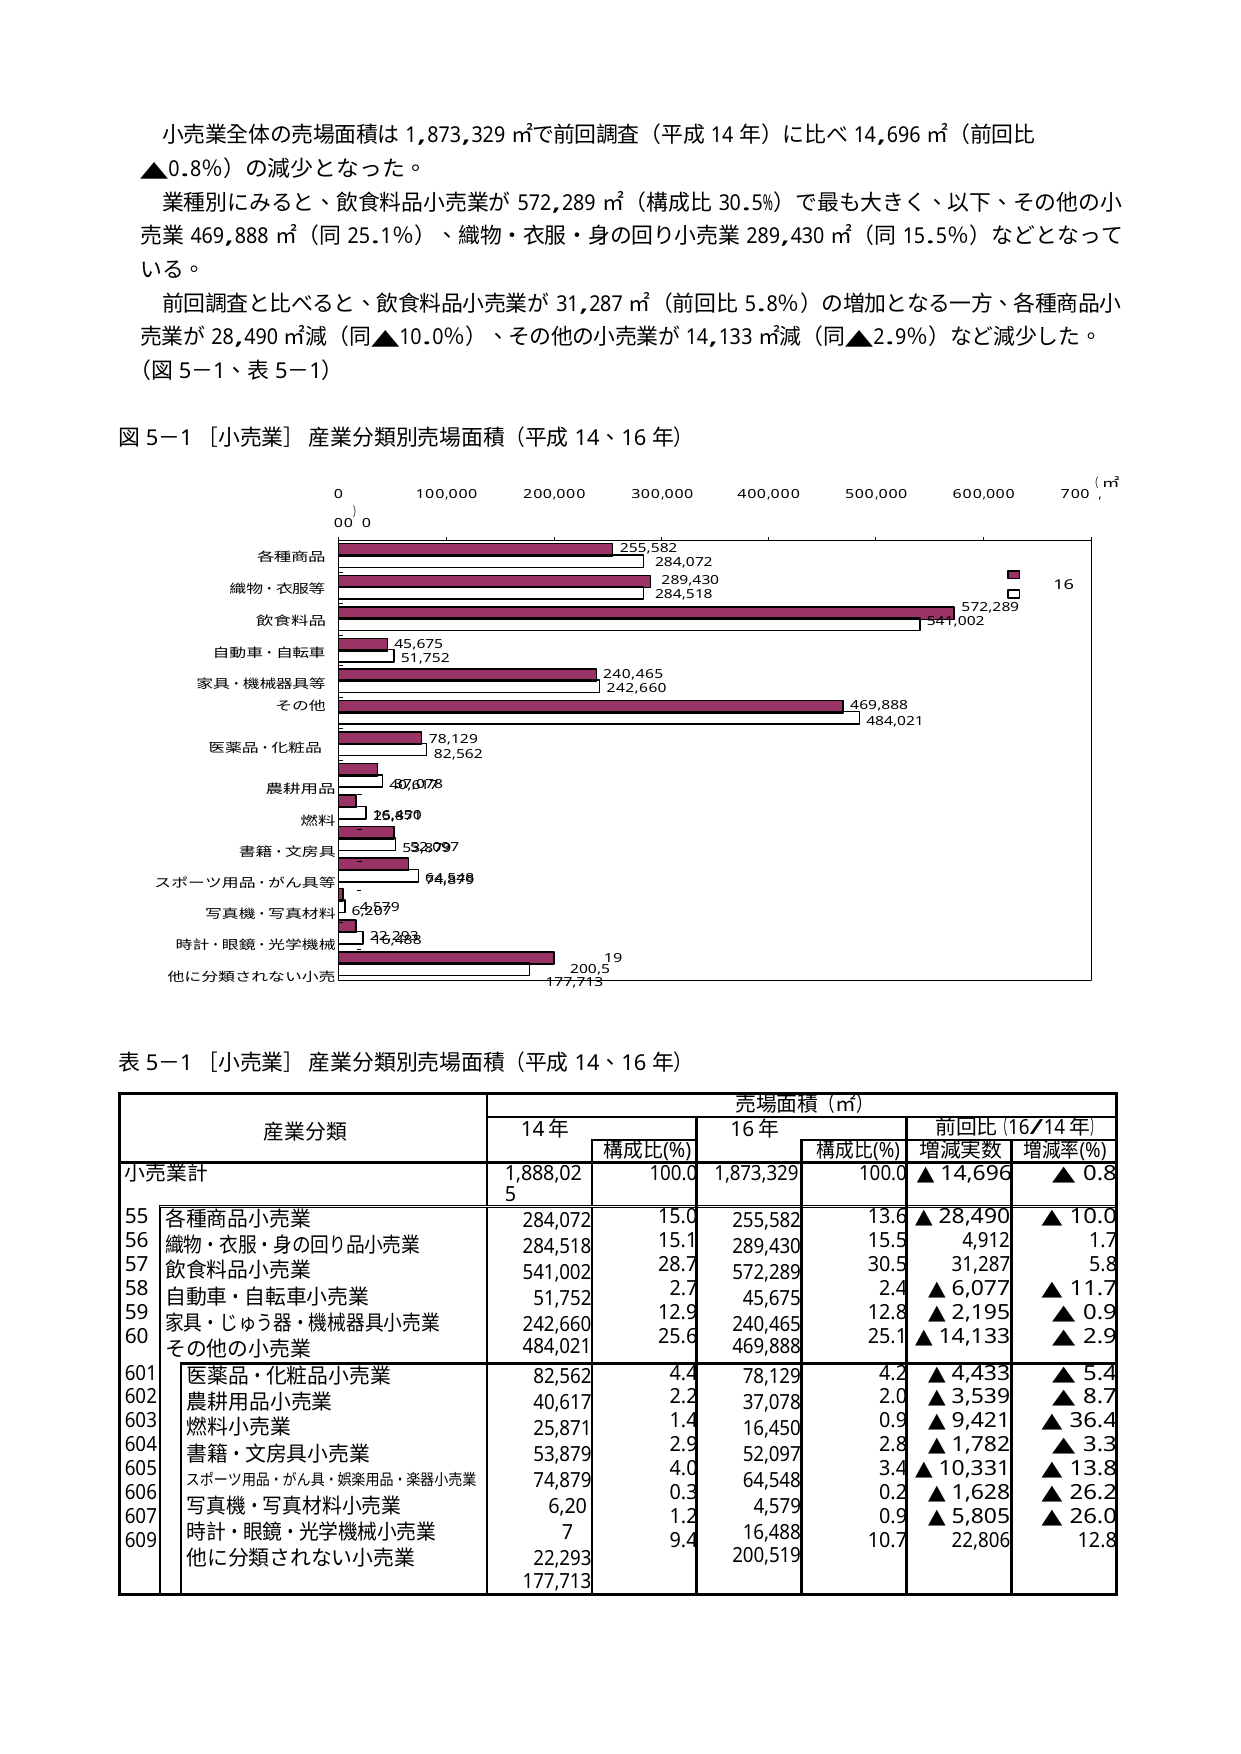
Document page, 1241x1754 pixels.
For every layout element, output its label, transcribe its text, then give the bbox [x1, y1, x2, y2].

table_cell [488, 1139, 591, 1161]
text 19 [102, 949, 1124, 967]
text 78,129 [429, 733, 489, 747]
table_cell ▲ 6,077 [908, 1276, 1010, 1300]
text 289,430 [515, 573, 719, 587]
table_cell ▲ 8.7 [1013, 1384, 1115, 1408]
table_cell ▲ 36.4 [1013, 1408, 1115, 1432]
table_cell 医薬品・化粧品小売業 農耕用品小売業燃料小売業 書籍・文房具小売業 スポーツ用品・がん具・娯楽用品・楽器小売業 写真機・写真材料小売業 時計・眼鏡・光学機械小売業他に分類されない小売業 [182, 1365, 486, 1593]
table_cell 0.2 [803, 1480, 905, 1504]
table_cell 604 [121, 1432, 159, 1456]
table_cell ▲ 26.0 [1013, 1504, 1115, 1528]
table_cell ▲ 10.0 [1013, 1208, 1115, 1228]
table_cell 0.9 [803, 1408, 905, 1432]
table_cell 602 [121, 1384, 159, 1408]
table_cell 58 [121, 1276, 159, 1300]
table_cell ▲ 0.9 [1013, 1300, 1115, 1324]
table_cell 5.8 [1013, 1252, 1115, 1276]
table_cell ▲ 13.8 [1013, 1456, 1115, 1480]
text 255,582 [619, 541, 723, 555]
table_cell 2.9 [593, 1432, 695, 1456]
text 小売業全体の売場面積は 1,873,329 ㎡で前回調査（平成 14 年）に比べ 14,696 ㎡（前回比▲0.8％）の減少となった。 [140, 119, 1135, 183]
table_cell 4,912 [908, 1228, 1010, 1252]
table_cell 構成比(%) [593, 1141, 695, 1161]
table_cell 55 [121, 1205, 159, 1228]
table_cell ▲ 2.9 [1013, 1324, 1115, 1362]
table_cell 1.7 [1013, 1228, 1115, 1252]
table_cell 605 [121, 1456, 159, 1480]
table_cell [698, 1139, 800, 1161]
table_cell 607 [121, 1504, 159, 1528]
text 284,072 [515, 555, 712, 569]
table_cell 前回比（16/14年） [908, 1118, 1115, 1138]
table_cell 2.4 [803, 1276, 905, 1300]
table_cell ▲ 10,331 [908, 1456, 1010, 1480]
text 74,879 [425, 871, 489, 888]
table_cell ▲ 5.4 [1013, 1365, 1115, 1384]
table_cell 255,582 289,430 572,289 45,675 240,465 469,888 [698, 1208, 800, 1362]
table_cell ▲ 26.2 [1013, 1480, 1115, 1504]
table_cell 12.8 [803, 1300, 905, 1324]
table_cell 4.0 [593, 1456, 695, 1480]
table_cell 59 [121, 1300, 159, 1324]
table_cell 601 [121, 1362, 159, 1384]
text 242,660 [606, 682, 723, 696]
text 図 5－1 ［小売業］ 産業分類別売場面積（平成 14、16 年） [118, 422, 1155, 451]
text 53,879 [402, 839, 489, 856]
text 医薬品・化粧品 [208, 739, 326, 756]
table_cell ▲ 14,133 [908, 1324, 1010, 1362]
table_header 売場面積（㎡） [488, 1095, 1115, 1116]
table_cell 60 [121, 1324, 159, 1362]
text 240,465 [603, 667, 723, 682]
table_cell 25.6 [593, 1324, 695, 1362]
table_cell 12.8 [1013, 1528, 1115, 1593]
text 484,021 [866, 712, 1155, 729]
table_cell 100.0 [593, 1164, 695, 1205]
text 82,562 [434, 747, 489, 761]
table_cell ▲ 5,805 [908, 1504, 1010, 1528]
table_cell ▲ 3.3 [1013, 1432, 1115, 1456]
table_cell 31,287 [908, 1252, 1010, 1276]
table_cell 各種商品小売業 織物・衣服・身の回り品小売業飲食料品小売業 自動車・自転車小売業 家具・じゅう器・機械器具小売業その他の小売業 [161, 1208, 486, 1362]
text 25,871 [373, 807, 489, 824]
table_cell 増減率(%) [1013, 1141, 1115, 1161]
table_cell 10.7 [803, 1528, 905, 1593]
table_cell 30.5 [803, 1252, 905, 1276]
table_cell 4.2 [803, 1365, 905, 1384]
table_cell 284,072 284,518 541,002 51,752 242,660 484,021 [488, 1208, 591, 1362]
table_cell 56 [121, 1228, 159, 1252]
table_cell 82,562 40,617 25,871 53,879 74,879 6,207 22,293 177,713 [488, 1365, 591, 1593]
table_cell 28.7 [593, 1252, 695, 1276]
text （図 5－1、表 5－1） [129, 355, 1155, 384]
table_cell 25.1 [803, 1324, 905, 1362]
table_cell 15.1 [593, 1228, 695, 1252]
table_header 産業分類 [121, 1095, 486, 1161]
table_cell 78,129 37,078 16,450 52,097 64,548 4,579 16,488 200,519 [698, 1365, 800, 1593]
table_cell ▲ 0.8 [1013, 1164, 1115, 1205]
table_cell 増減実数 [908, 1141, 1010, 1161]
table_cell ▲ 14,696 [908, 1164, 1010, 1205]
table_cell 13.6 [803, 1208, 905, 1228]
table_cell 1,888,025 [488, 1164, 591, 1205]
text 284,518 [515, 587, 712, 601]
text 業種別にみると、飲食料品小売業が 572,289 ㎡（構成比 30.5%）で最も大きく、以下、その他の小売業 469,888 ㎡（同 25.1％）、織物・衣服・身の回り小売業 289,430 ㎡（同 15.5％）などとなっている。 [140, 187, 1123, 284]
table_cell 16年 [698, 1118, 905, 1138]
text 22,293 [369, 927, 1155, 944]
table_cell 100.0 [803, 1164, 905, 1205]
table_cell 0.9 [803, 1504, 905, 1528]
table_cell 0.3 [593, 1480, 695, 1504]
table_cell 12.9 [593, 1300, 695, 1324]
table_cell 2.8 [803, 1432, 905, 1456]
table_cell 1.4 [593, 1408, 695, 1432]
table_cell 小売業計 [121, 1164, 486, 1205]
table_cell 2.7 [593, 1276, 695, 1300]
table_cell 4.4 [593, 1365, 695, 1384]
text 40,617 [389, 776, 489, 793]
table_cell 603 [121, 1408, 159, 1432]
table_cell 57 [121, 1252, 159, 1276]
table_cell 1.2 [593, 1504, 695, 1528]
table_cell 609 [121, 1528, 159, 1593]
text 自動車・自転車家具・機械器具等 [190, 644, 326, 692]
table_cell 14年 [488, 1118, 695, 1138]
table_cell ▲ 9,421 [908, 1408, 1010, 1432]
table_cell 1,873,329 [698, 1164, 800, 1205]
table_cell 22,806 [908, 1528, 1010, 1593]
text 表 5－1 ［小売業］ 産業分類別売場面積（平成 14、16 年） [118, 1047, 1155, 1077]
table_cell 9.4 [593, 1528, 695, 1593]
table_cell ▲ 1,782 [908, 1432, 1010, 1456]
table_cell 3.4 [803, 1456, 905, 1480]
table_cell 2.0 [803, 1384, 905, 1408]
table_cell ▲ 1,628 [908, 1480, 1010, 1504]
text 51,752 [401, 651, 456, 666]
table_cell 15.0 [593, 1208, 695, 1228]
text 45,675 [394, 637, 456, 651]
table_cell 15.5 [803, 1228, 905, 1252]
table_cell [161, 1362, 180, 1593]
table_cell ▲ 11.7 [1013, 1276, 1115, 1300]
table_cell 606 [121, 1480, 159, 1504]
table_cell 構成比(%) [803, 1141, 905, 1161]
table_cell ▲ 4,433 [908, 1365, 1010, 1384]
table_cell 2.2 [593, 1384, 695, 1408]
table_cell ▲ 3,539 [908, 1384, 1010, 1408]
text 541,002 [927, 614, 1155, 628]
text 前回調査と比べると、飲食料品小売業が 31,287 ㎡（前回比 5.8％）の増加となる一方、各種商品小売業が 28,490 ㎡減（同▲10.0％）、その他の小売業が 14,133 ㎡減（同▲2.9％）など減少した。 [140, 287, 1123, 351]
table_cell ▲ 2,195 [908, 1300, 1010, 1324]
text 各種商品織物・衣服等飲食料品 [226, 548, 326, 629]
text 6,207 [351, 902, 1155, 919]
text 0 100,000 200,000 300,000 400,000 500,000 600,000 700（,㎡00）0 [333, 474, 1155, 531]
table_cell ▲ 28,490 [908, 1208, 1010, 1228]
